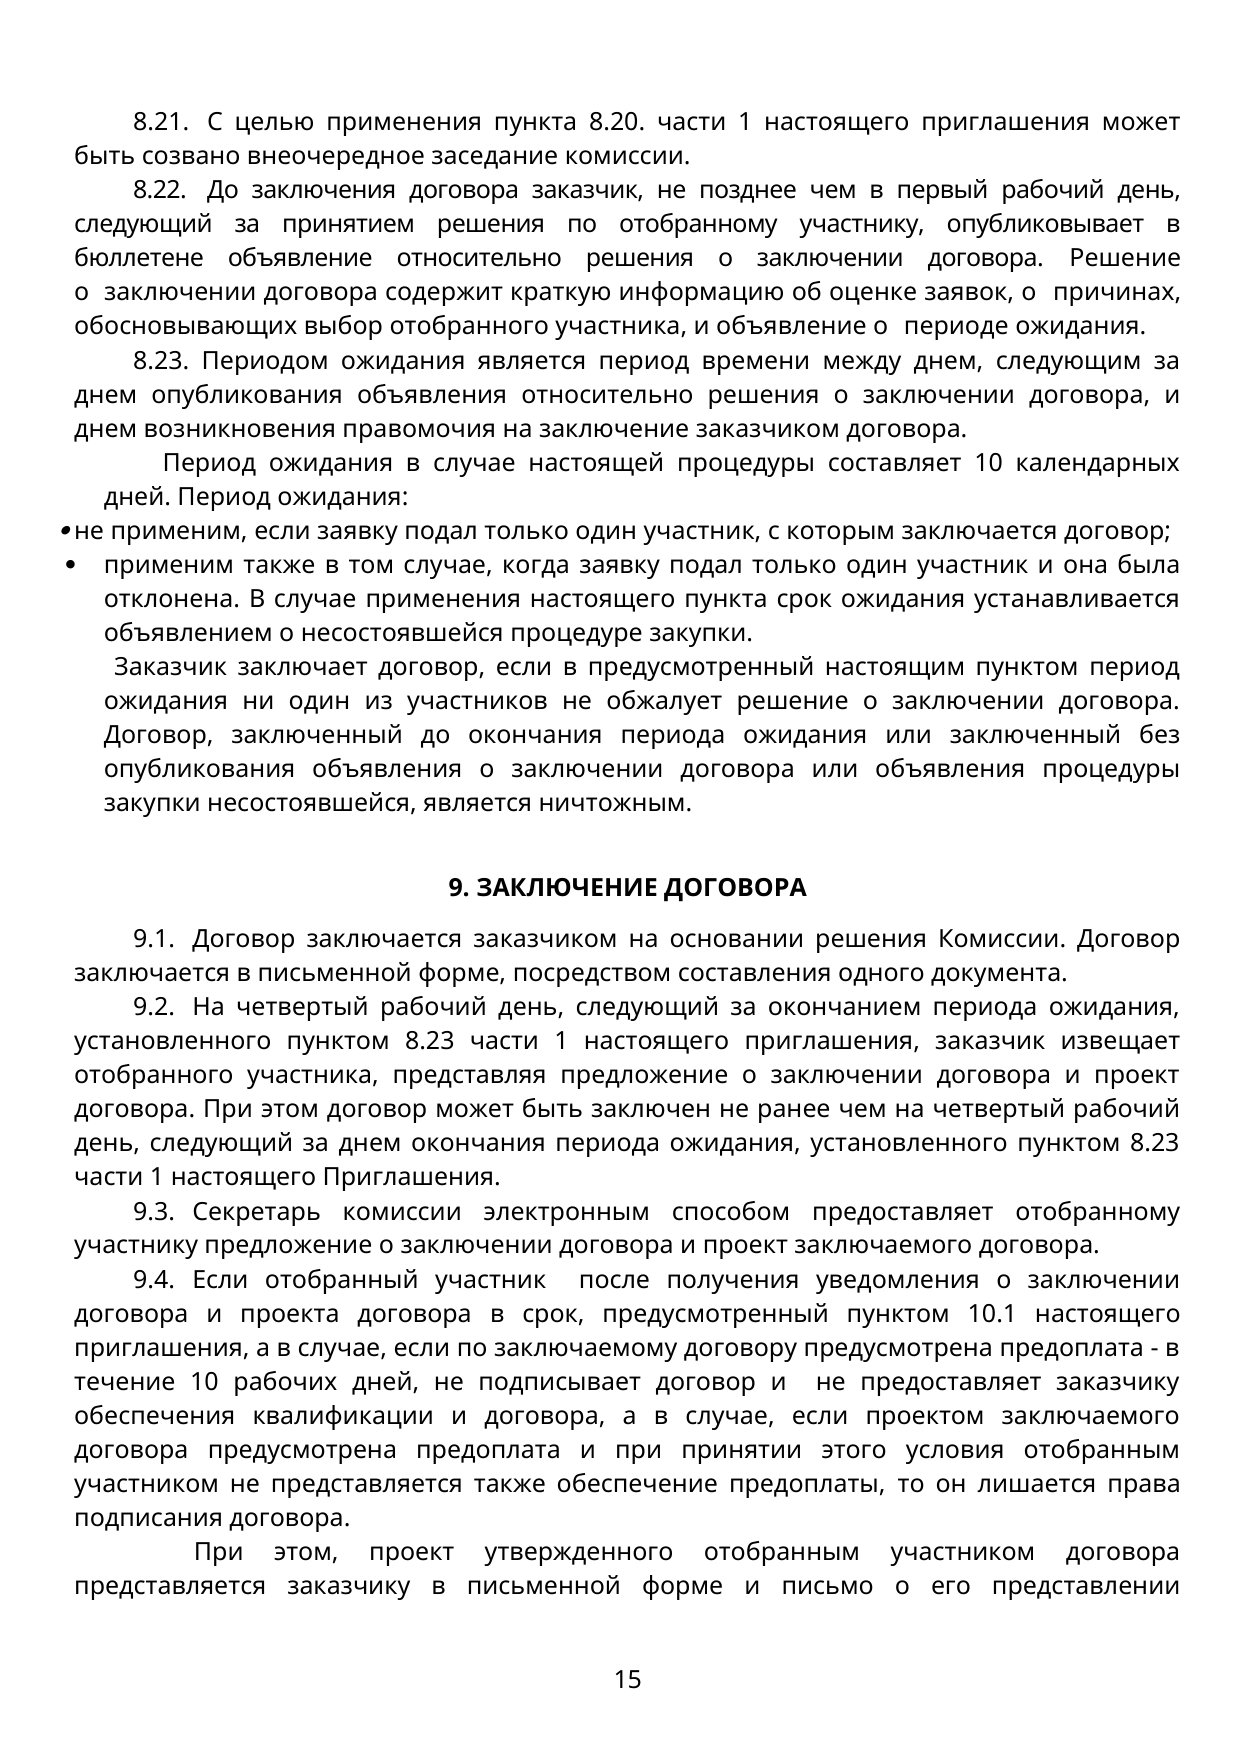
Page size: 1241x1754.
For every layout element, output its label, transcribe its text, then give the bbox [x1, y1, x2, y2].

text 9.4. Если отобранный участник после получения уведомления о заключении договора и проекта договора в срок, предусмотренный пунктом 10.1 настоящего приглашения, а в случае, если по заключаемому договору предусмотрена предоплата - в течение 10 рабочих дней, не подписывает договор и не предоставляет заказчику обеспечения квалификации и договора, а в случае, если проектом заключаемого договора предусмотрена предоплата и при принятии этого условия отобранным участником не представляется также обеспечение предоплаты, то он лишается права подписания договора. [74, 1261, 1181, 1534]
text 8.22. До заключения договора заказчик, не позднее чем в первый рабочий день, следующий за принятием решения по отобранному участнику, опубликовывает в бюллетене объявление относительно решения о заключении договора. Решение о заключении договора содержит краткую информацию об оценке заявок, о причинах, обосновывающих выбор отобранного участника, и объявление о периоде ожидания. [74, 172, 1181, 342]
list применим также в том случае, когда заявку подал только один участник и она была отклонена. В случае применения настоящего пункта срок ожидания устанавливается объявлением о несостоявшейся процедуре закупки. [66, 547, 1181, 649]
text 9.3. Секретарь комиссии электронным способом предоставляет отобранному участнику предложение о заключении договора и проект заключаемого договора. [74, 1193, 1181, 1261]
text 9.2. На четвертый рабочий день, следующий за окончанием периода ожидания, установленного пунктом 8.23 части 1 настоящего приглашения, заказчик извещает отобранного участника, представляя предложение о заключении договора и проект договора. При этом договор может быть заключен не ранее чем на четвертый рабочий день, следующий за днем окончания периода ожидания, установленного пунктом 8.23 части 1 настоящего Приглашения. [74, 989, 1181, 1193]
text Заказчик заключает договор, если в предусмотренный настоящим пунктом период ожидания ни один из участников не обжалует решение о заключении договора. Договор, заключенный до окончания периода ожидания или заключенный без опубликования объявления о заключении договора или объявления процедуры закупки несостоявшейся, является ничтожным. [103, 649, 1181, 819]
text 9. ЗАКЛЮЧЕНИЕ ДОГОВОРА [74, 870, 1181, 904]
text Период ожидания в случае настоящей процедуры составляет 10 календарных дней. Период ожидания: [103, 444, 1181, 513]
text 9.1. Договор заключается заказчиком на основании решения Комиссии. Договор заключается в письменной форме, посредством составления одного документа. [74, 921, 1181, 989]
text 8.23. Периодом ожидания является период времени между днем, следующим за днем опубликования объявления относительно решения о заключении договора, и днем возникновения правомочия на заключение заказчиком договора. [74, 342, 1181, 444]
list не применим, если заявку подал только один участник, с которым заключается договор; [59, 513, 1181, 547]
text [74, 1534, 1181, 1602]
text 8.21. С целью применения пункта 8.20. части 1 настоящего приглашения может быть созвано внеочередное заседание комиссии. [74, 103, 1181, 172]
